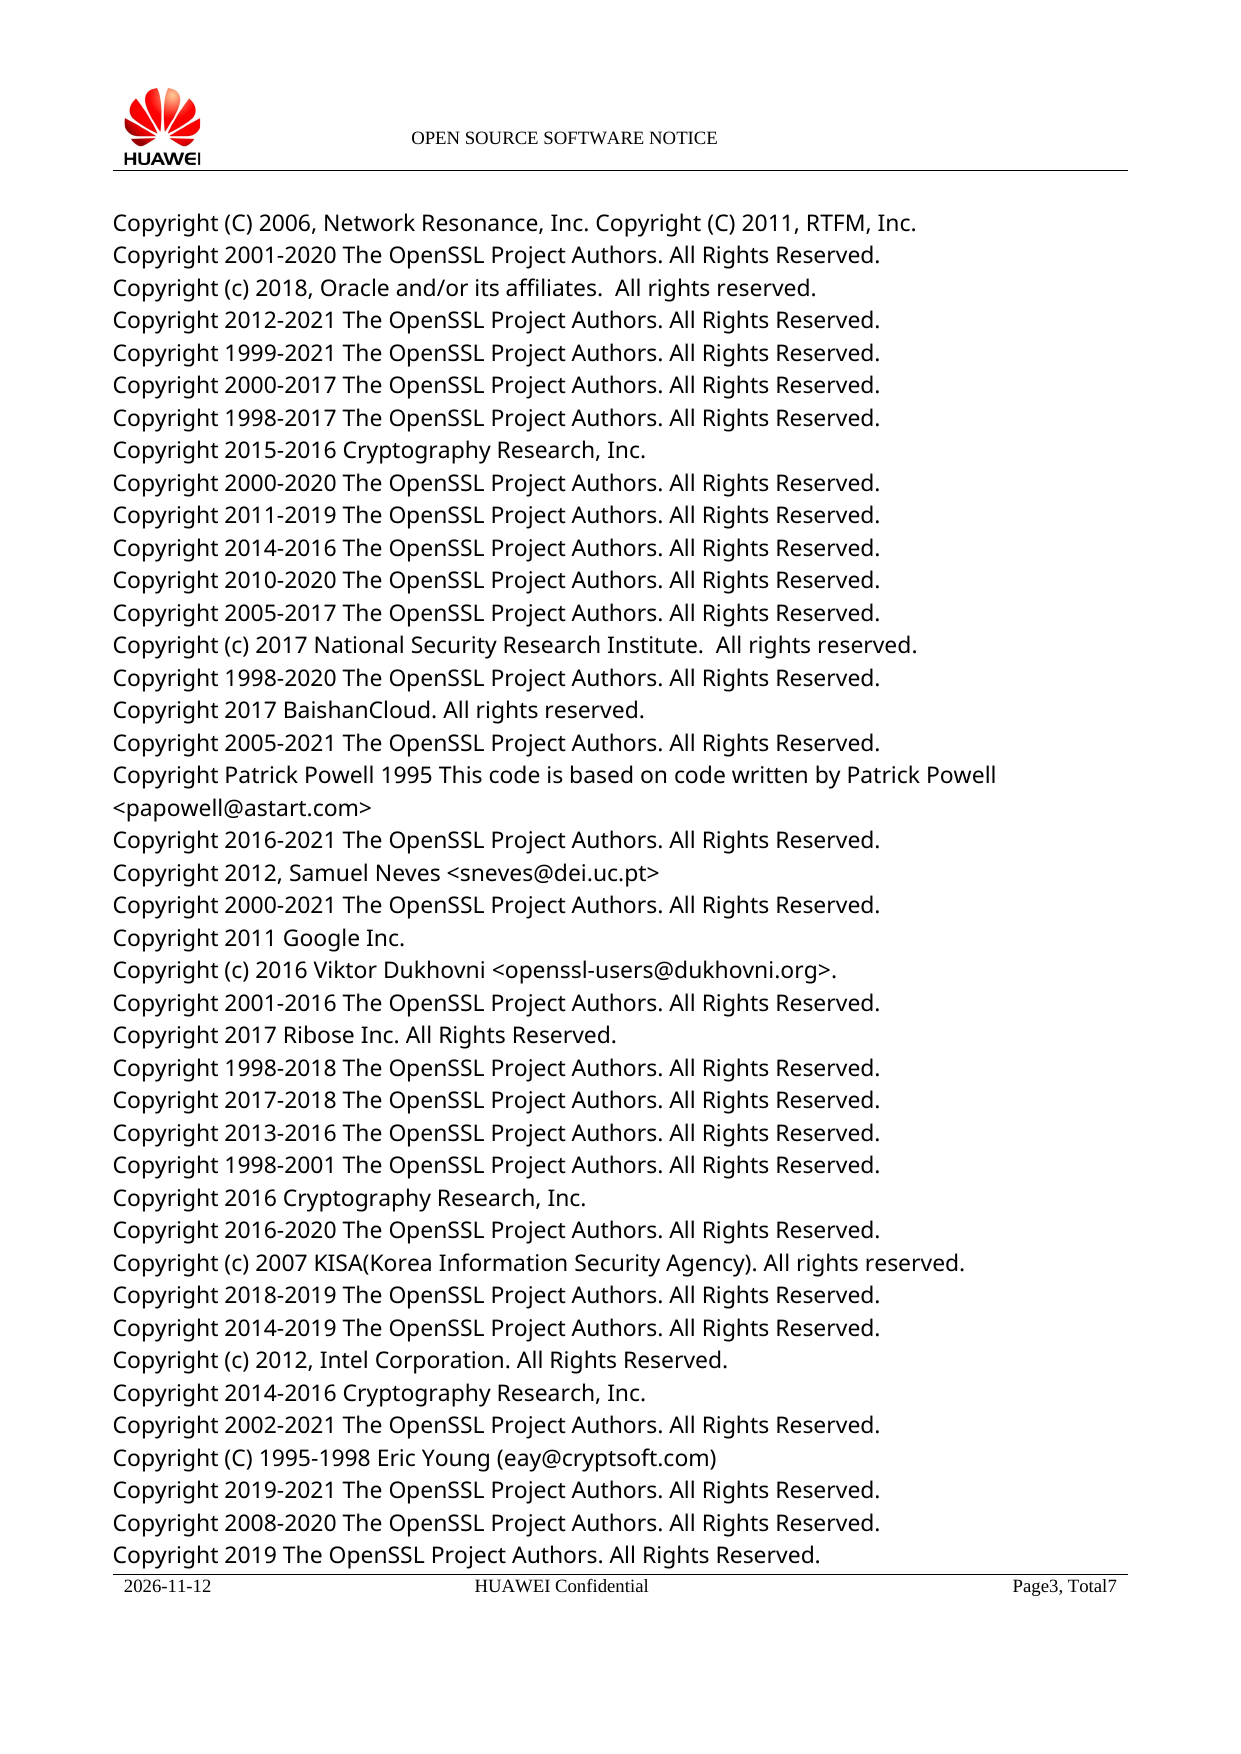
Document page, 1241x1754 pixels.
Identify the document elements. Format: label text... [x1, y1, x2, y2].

picture [124, 88, 201, 165]
